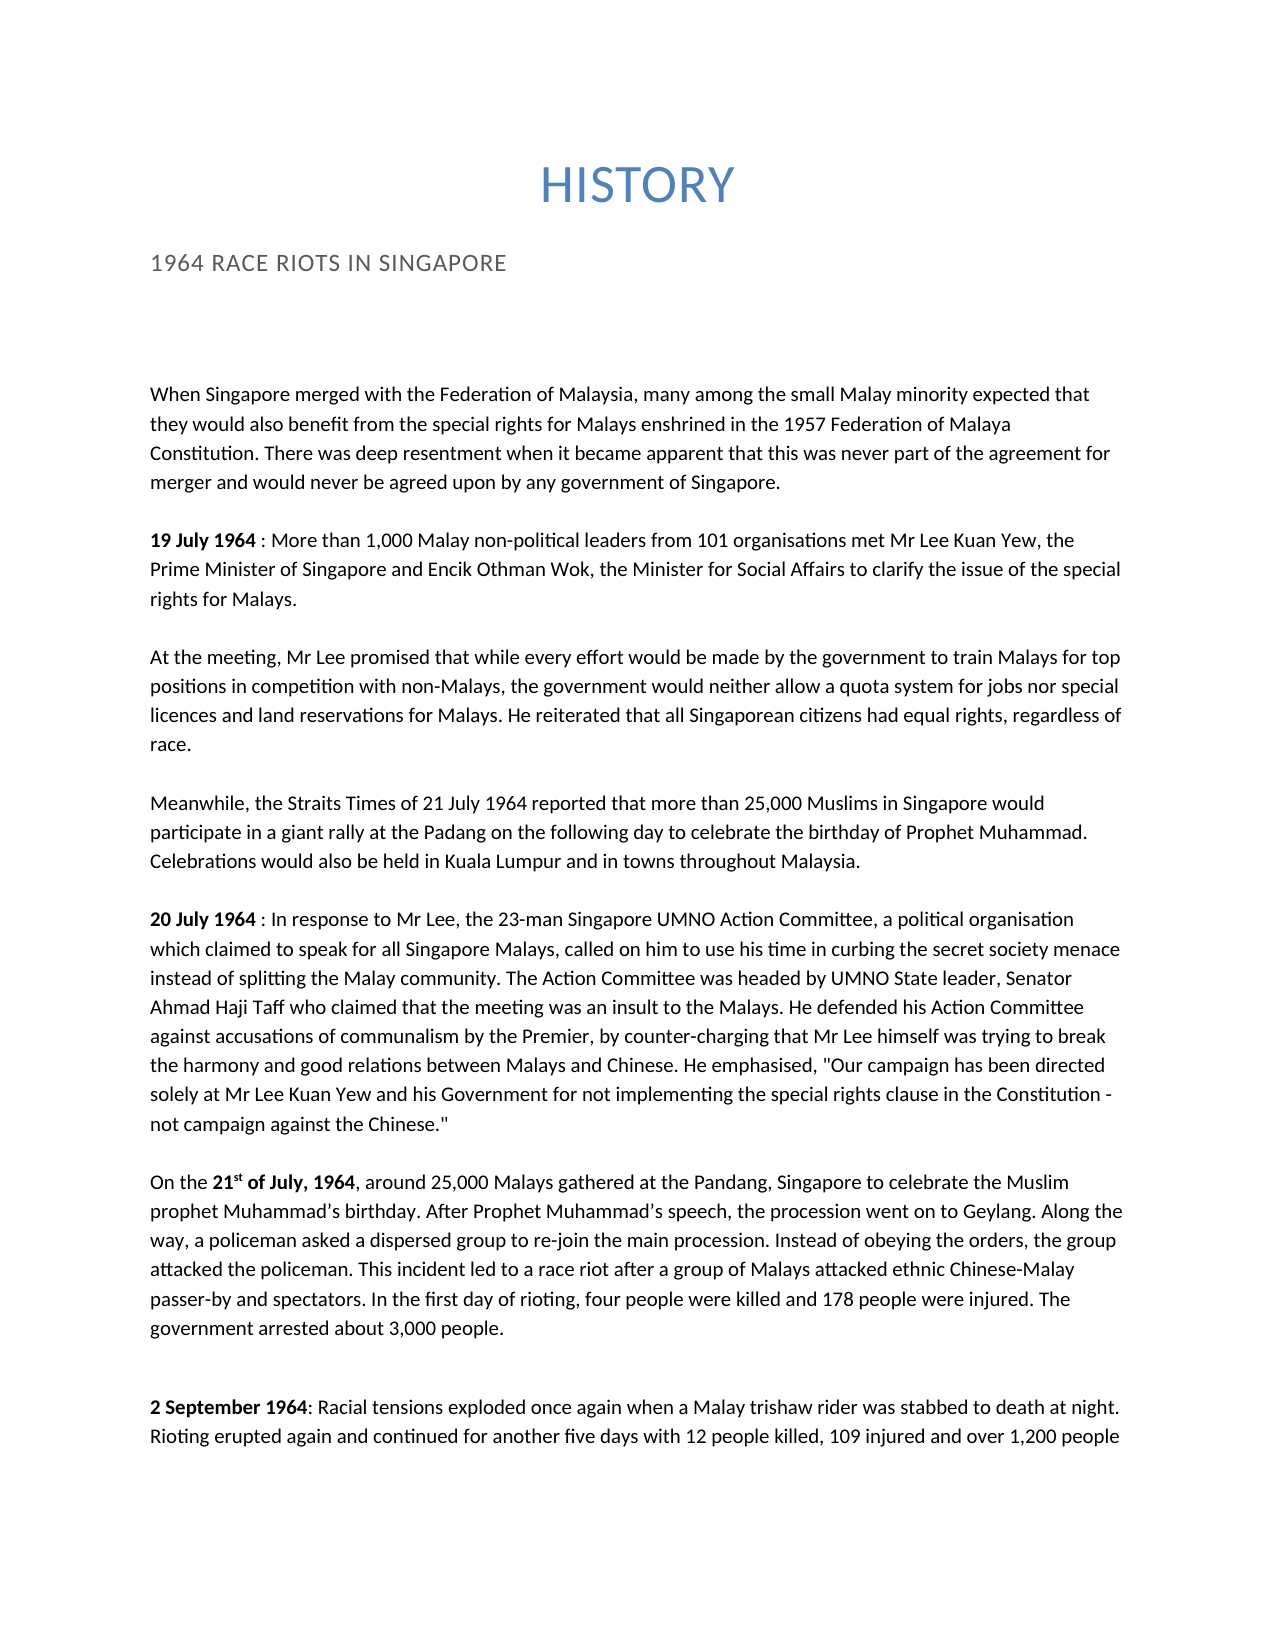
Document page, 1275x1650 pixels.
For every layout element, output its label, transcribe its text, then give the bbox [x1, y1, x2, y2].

subtitle 1964 Race Riots in Singapore [150, 247, 1125, 277]
text When Singapore merged with the Federation of Malaysia, many among the small Malay minority expected that they would also benefit from the special rights for Malays enshrined in the 1957 Federation of Malaya Constitution. There was deep resentment when it became apparent that this was never part of the agreement for merger and would never be agreed upon by any government of Singapore. 19 July 1964 : More than 1,000 Malay non-political leaders from 101 organisations met Mr Lee Kuan Yew, the Prime Minister of Singapore and Encik Othman Wok, the Minister for Social Affairs to clarify the issue of the special rights for Malays. At the meeting, Mr Lee promised that while every effort would be made by the government to train Malays for top positions in competition with non-Malays, the government would neither allow a quota system for jobs nor special licences and land reservations for Malays. He reiterated that all Singaporean citizens had equal rights, regardless of race. Meanwhile, the Straits Times of 21 July 1964 reported that more than 25,000 Muslims in Singapore would participate in a giant rally at the Padang on the following day to celebrate the birthday of Prophet Muhammad. Celebrations would also be held in Kuala Lumpur and in towns throughout Malaysia. 20 July 1964 : In response to Mr Lee, the 23-man Singapore UMNO Action Committee, a political organisation which claimed to speak for all Singapore Malays, called on him to use his time in curbing the secret society menace instead of splitting the Malay community. The Action Committee was headed by UMNO State leader, Senator Ahmad Haji Taff who claimed that the meeting was an insult to the Malays. He defended his Action Committee against accusations of communalism by the Premier, by counter-charging that Mr Lee himself was trying to break the harmony and good relations between Malays and Chinese. He emphasised, "Our campaign has been directed solely at Mr Lee Kuan Yew and his Government for not implementing the special rights clause in the Constitution - not campaign against the Chinese." On the 21st of July, 1964, around 25,000 Malays gathered at the Pandang, Singapore to celebrate the Muslim prophet Muhammad’s birthday. After Prophet Muhammad’s speech, the procession went on to Geylang. Along the way, a policeman asked a dispersed group to re-join the main procession. Instead of obeying the orders, the group attacked the policeman. This incident led to a race riot after a group of Malays attacked ethnic Chinese-Malay passer-by and spectators. In the first day of rioting, four people were killed and 178 people were injured. The government arrested about 3,000 people. [150, 382, 1125, 1340]
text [150, 1365, 1125, 1449]
title History [150, 150, 1125, 216]
